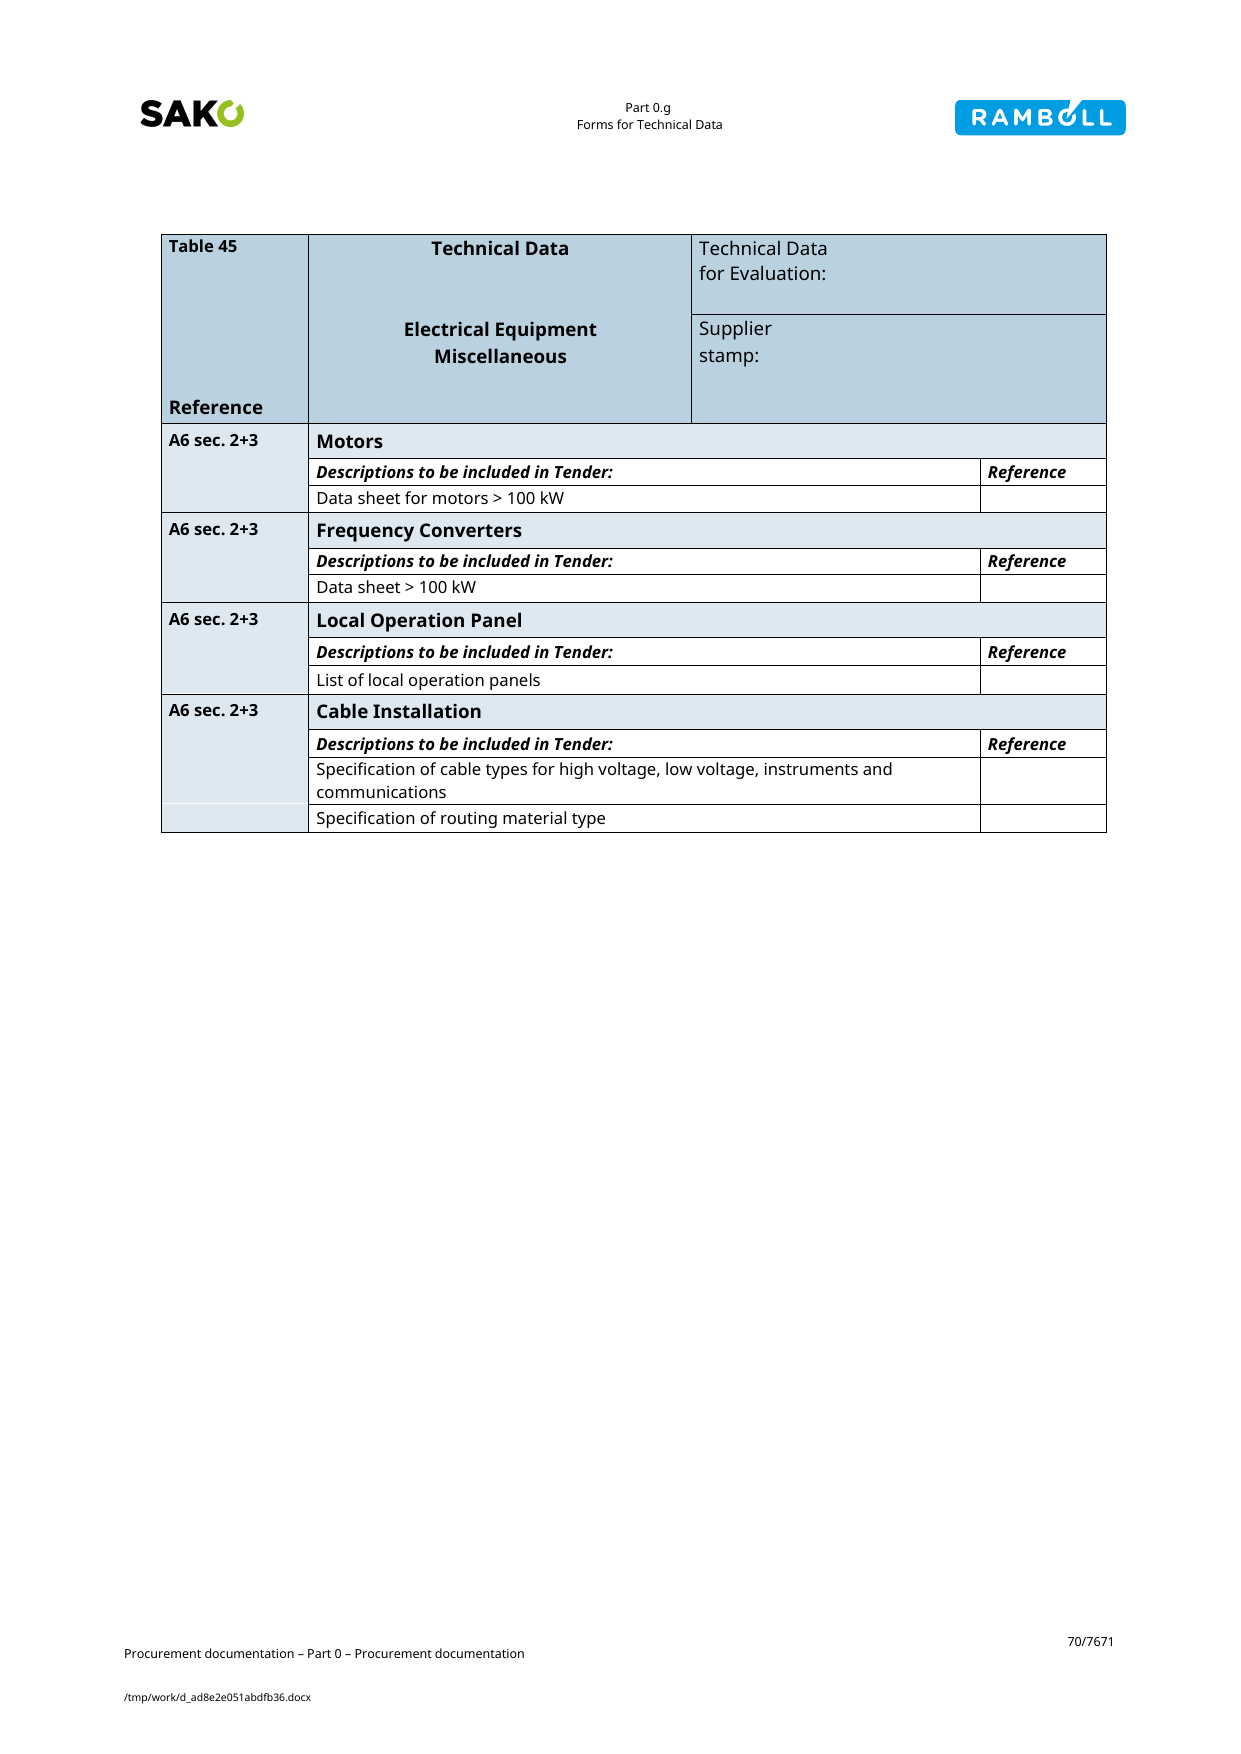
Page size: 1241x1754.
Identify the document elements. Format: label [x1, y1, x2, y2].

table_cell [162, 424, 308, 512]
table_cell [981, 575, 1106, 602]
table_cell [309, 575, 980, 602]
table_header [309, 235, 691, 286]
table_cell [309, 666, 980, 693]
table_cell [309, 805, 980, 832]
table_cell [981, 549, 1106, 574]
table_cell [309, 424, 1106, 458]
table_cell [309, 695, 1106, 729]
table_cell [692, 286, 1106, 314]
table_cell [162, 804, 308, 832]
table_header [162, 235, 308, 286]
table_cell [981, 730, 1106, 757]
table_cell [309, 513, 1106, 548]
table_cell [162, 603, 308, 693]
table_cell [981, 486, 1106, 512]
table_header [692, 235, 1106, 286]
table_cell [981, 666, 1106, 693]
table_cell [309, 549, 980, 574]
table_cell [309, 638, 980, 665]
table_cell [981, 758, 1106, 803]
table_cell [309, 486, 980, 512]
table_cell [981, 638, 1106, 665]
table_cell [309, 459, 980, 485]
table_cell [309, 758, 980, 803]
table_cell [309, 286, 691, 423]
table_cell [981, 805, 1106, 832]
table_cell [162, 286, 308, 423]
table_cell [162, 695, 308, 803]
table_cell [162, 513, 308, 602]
picture [140, 100, 244, 127]
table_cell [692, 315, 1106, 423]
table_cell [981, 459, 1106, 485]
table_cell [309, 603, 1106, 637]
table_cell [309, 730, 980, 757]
